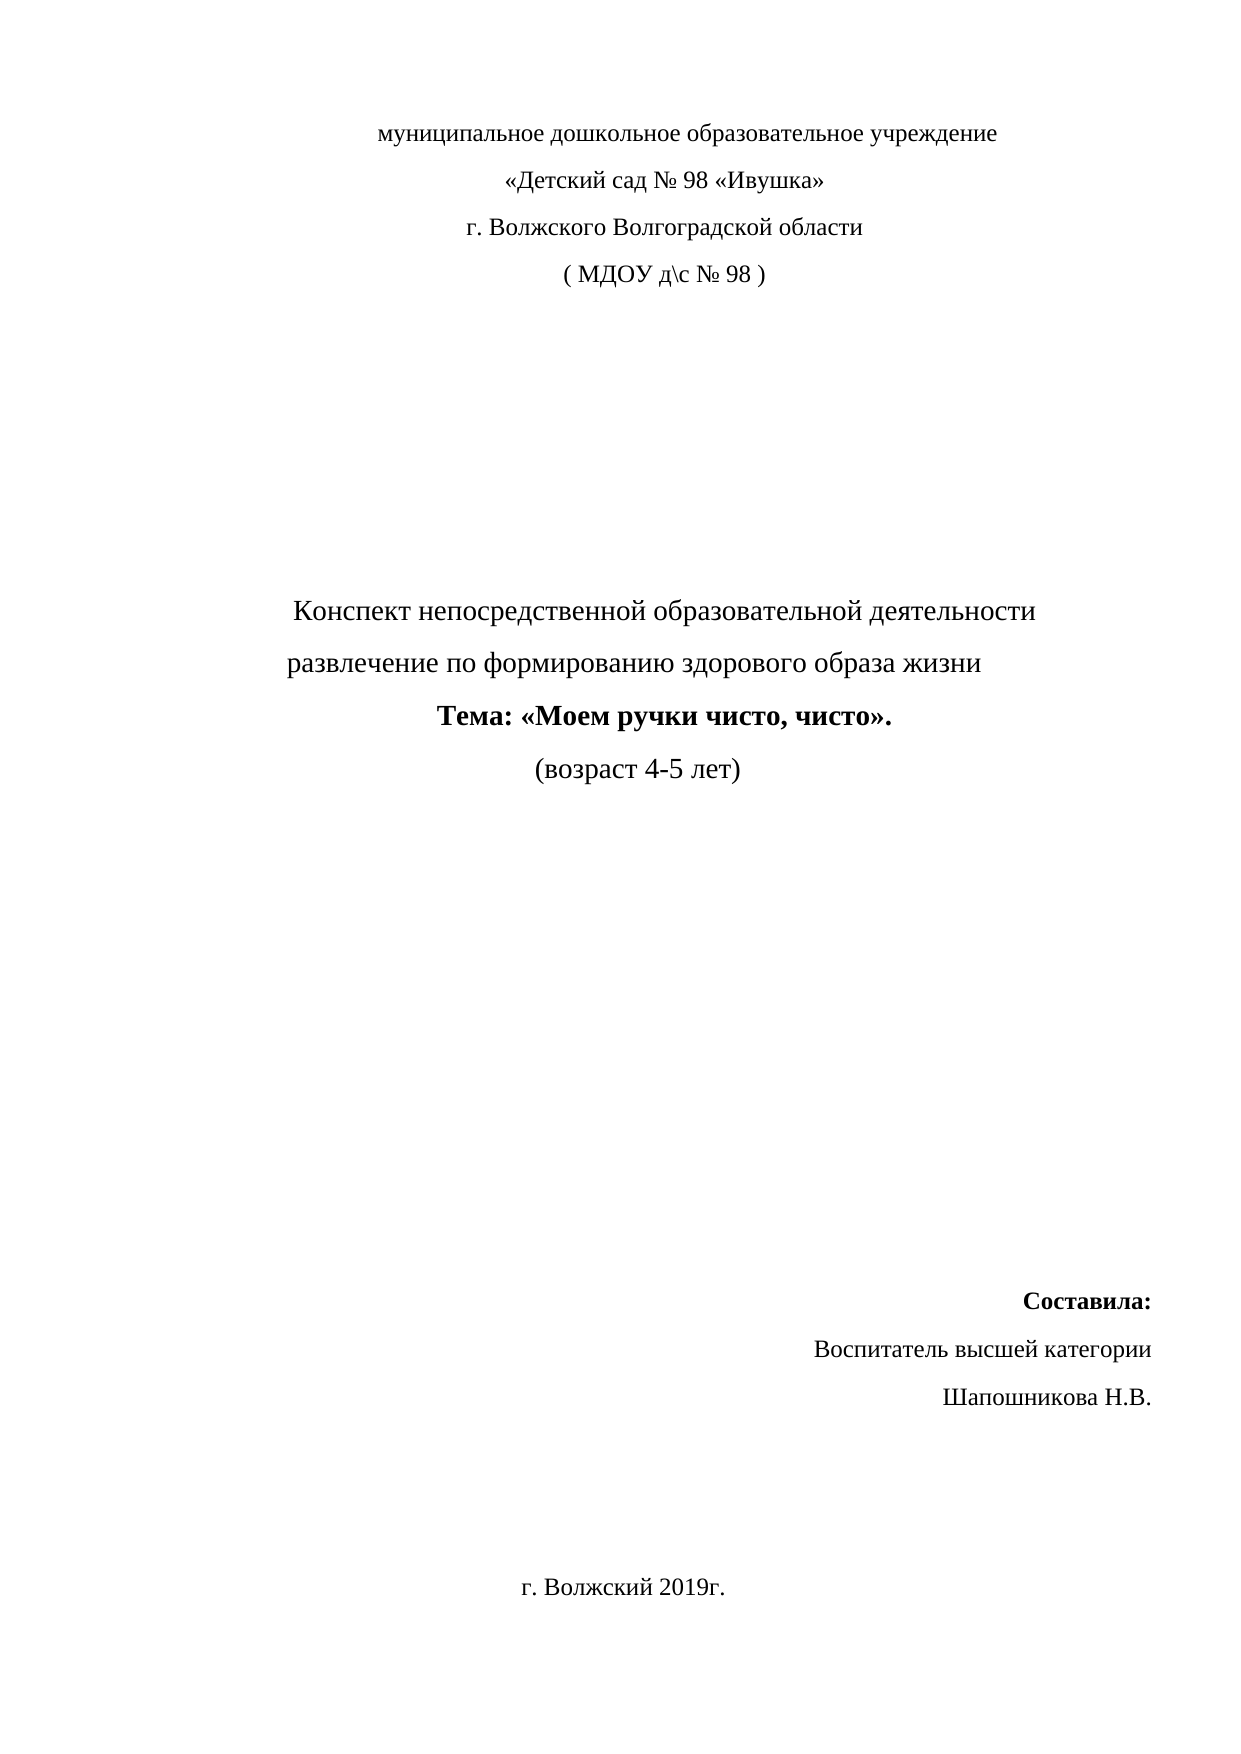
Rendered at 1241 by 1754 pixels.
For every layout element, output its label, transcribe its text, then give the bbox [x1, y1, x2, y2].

text ( МДОУ д\с № 98 ) [177, 259, 1152, 288]
text Тема: «Моем ручки чисто, чисто». [177, 698, 1152, 732]
text г. Волжский 2019г. [177, 1572, 1152, 1601]
text Воспитатель высшей категории [177, 1334, 1152, 1363]
text муниципальное дошкольное образовательное учреждение [177, 118, 1152, 147]
text г. Волжского Волгоградской области [177, 212, 1152, 241]
text Составила: [177, 1286, 1152, 1315]
text развлечение по формированию здорового образа жизни [177, 646, 1152, 679]
text «Детский сад № 98 «Ивушка» [177, 165, 1152, 194]
text Шапошникова Н.В. [177, 1382, 1152, 1410]
text Конспект непосредственной образовательной деятельности [177, 593, 1152, 626]
text (возраст 4-5 лет) [177, 751, 1152, 785]
